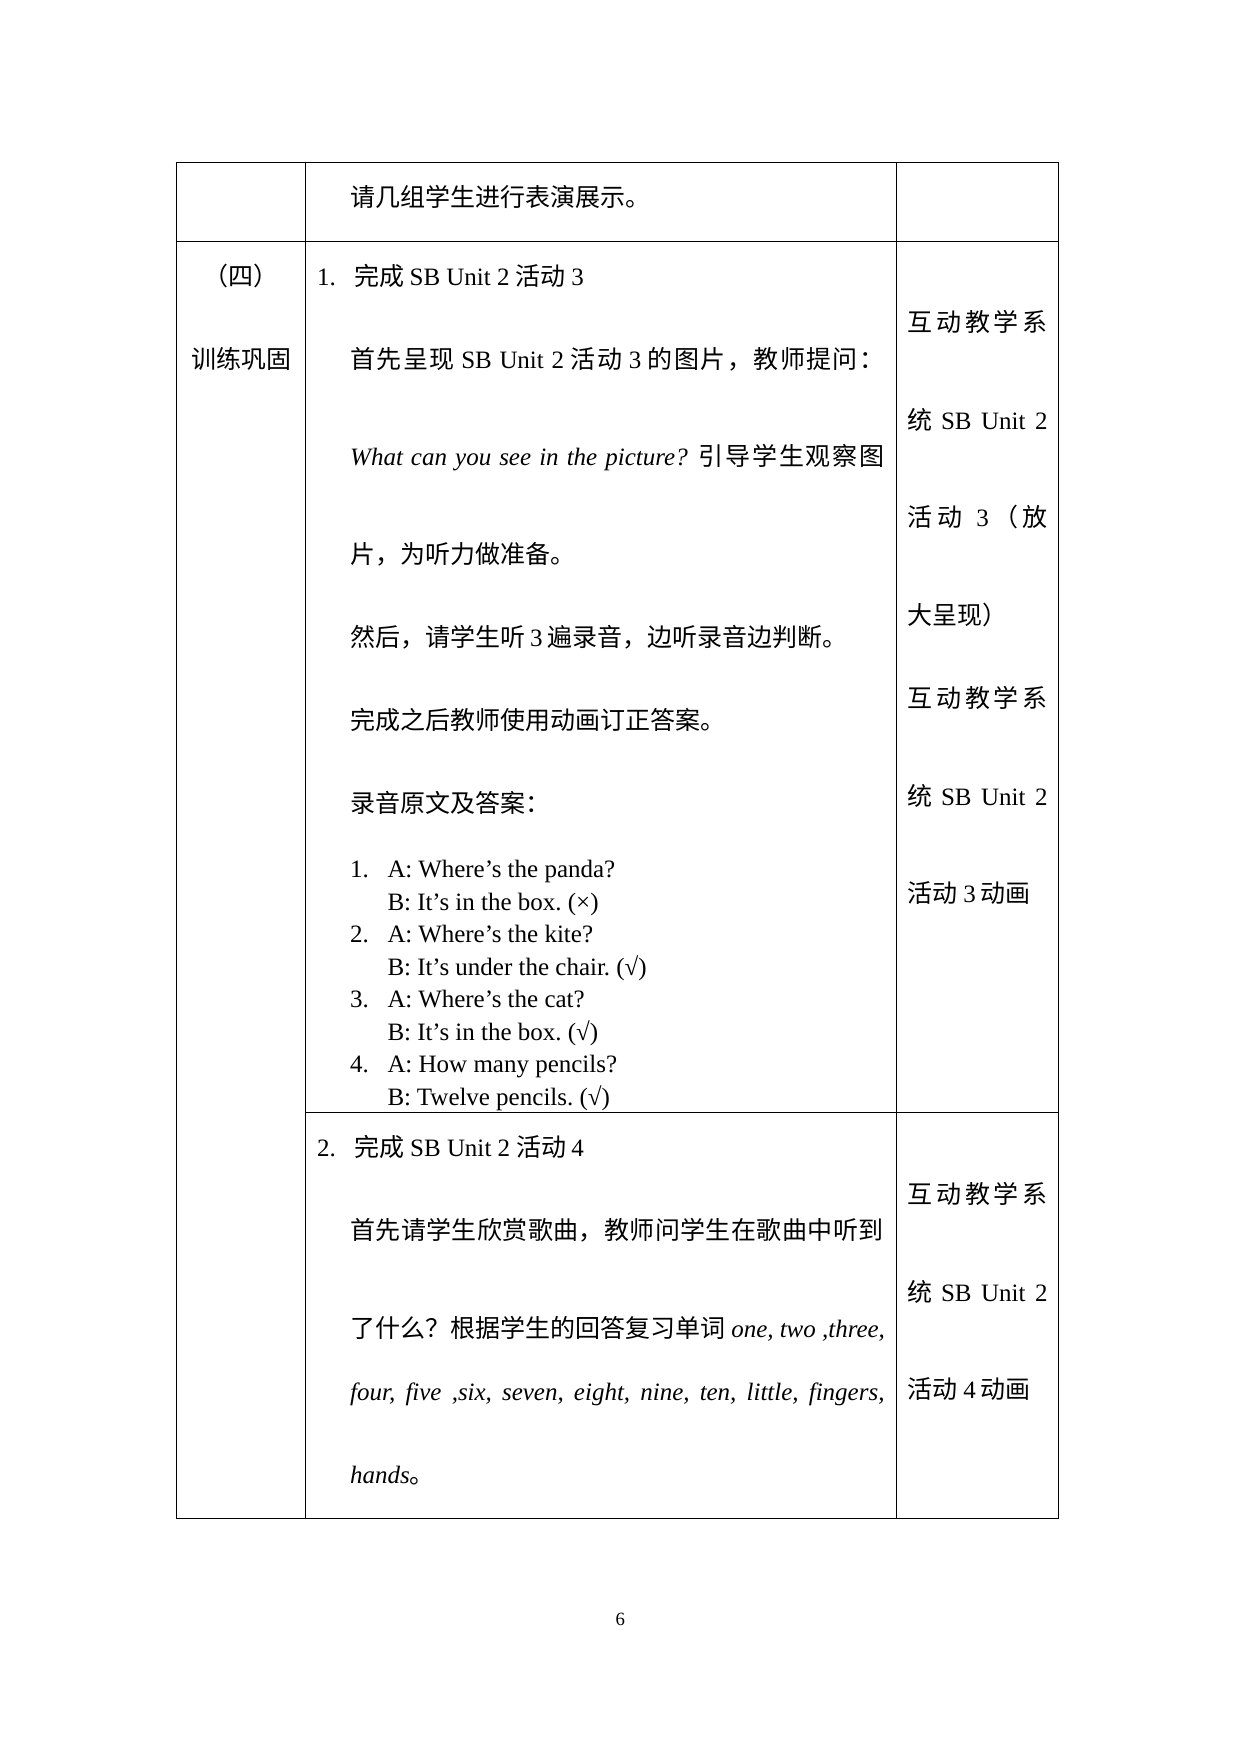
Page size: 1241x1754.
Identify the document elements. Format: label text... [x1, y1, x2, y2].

table_cell 互动教学系统SB Unit 2 活动 3（放大呈现） 互动教学系统SB Unit 2 活动 3动画 [897, 242, 1058, 1112]
table_cell [897, 163, 1058, 241]
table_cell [306, 1113, 896, 1518]
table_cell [306, 163, 896, 241]
table_cell （四） 训练巩固 [177, 242, 305, 1518]
table_cell 完成SB Unit 2 活动 3 首先呈现SB Unit 2活动3的图片，教师提问：What can you see in the picture? 引导学生观察图片，为听力做准备。 然后，请学生听3遍录音，边听录音边判断。 完成之后教师使用动画订正答案。 录音原文及答案： A: Where’s the panda? B: It’s in the box. (×) A: Where’s the kite? B: It’s under the chair. (√) A: Where’s the cat? B: It’s in the box. (√) A: How many pencils? B: Twelve pencils. (√) [306, 242, 896, 1112]
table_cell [897, 1113, 1058, 1518]
